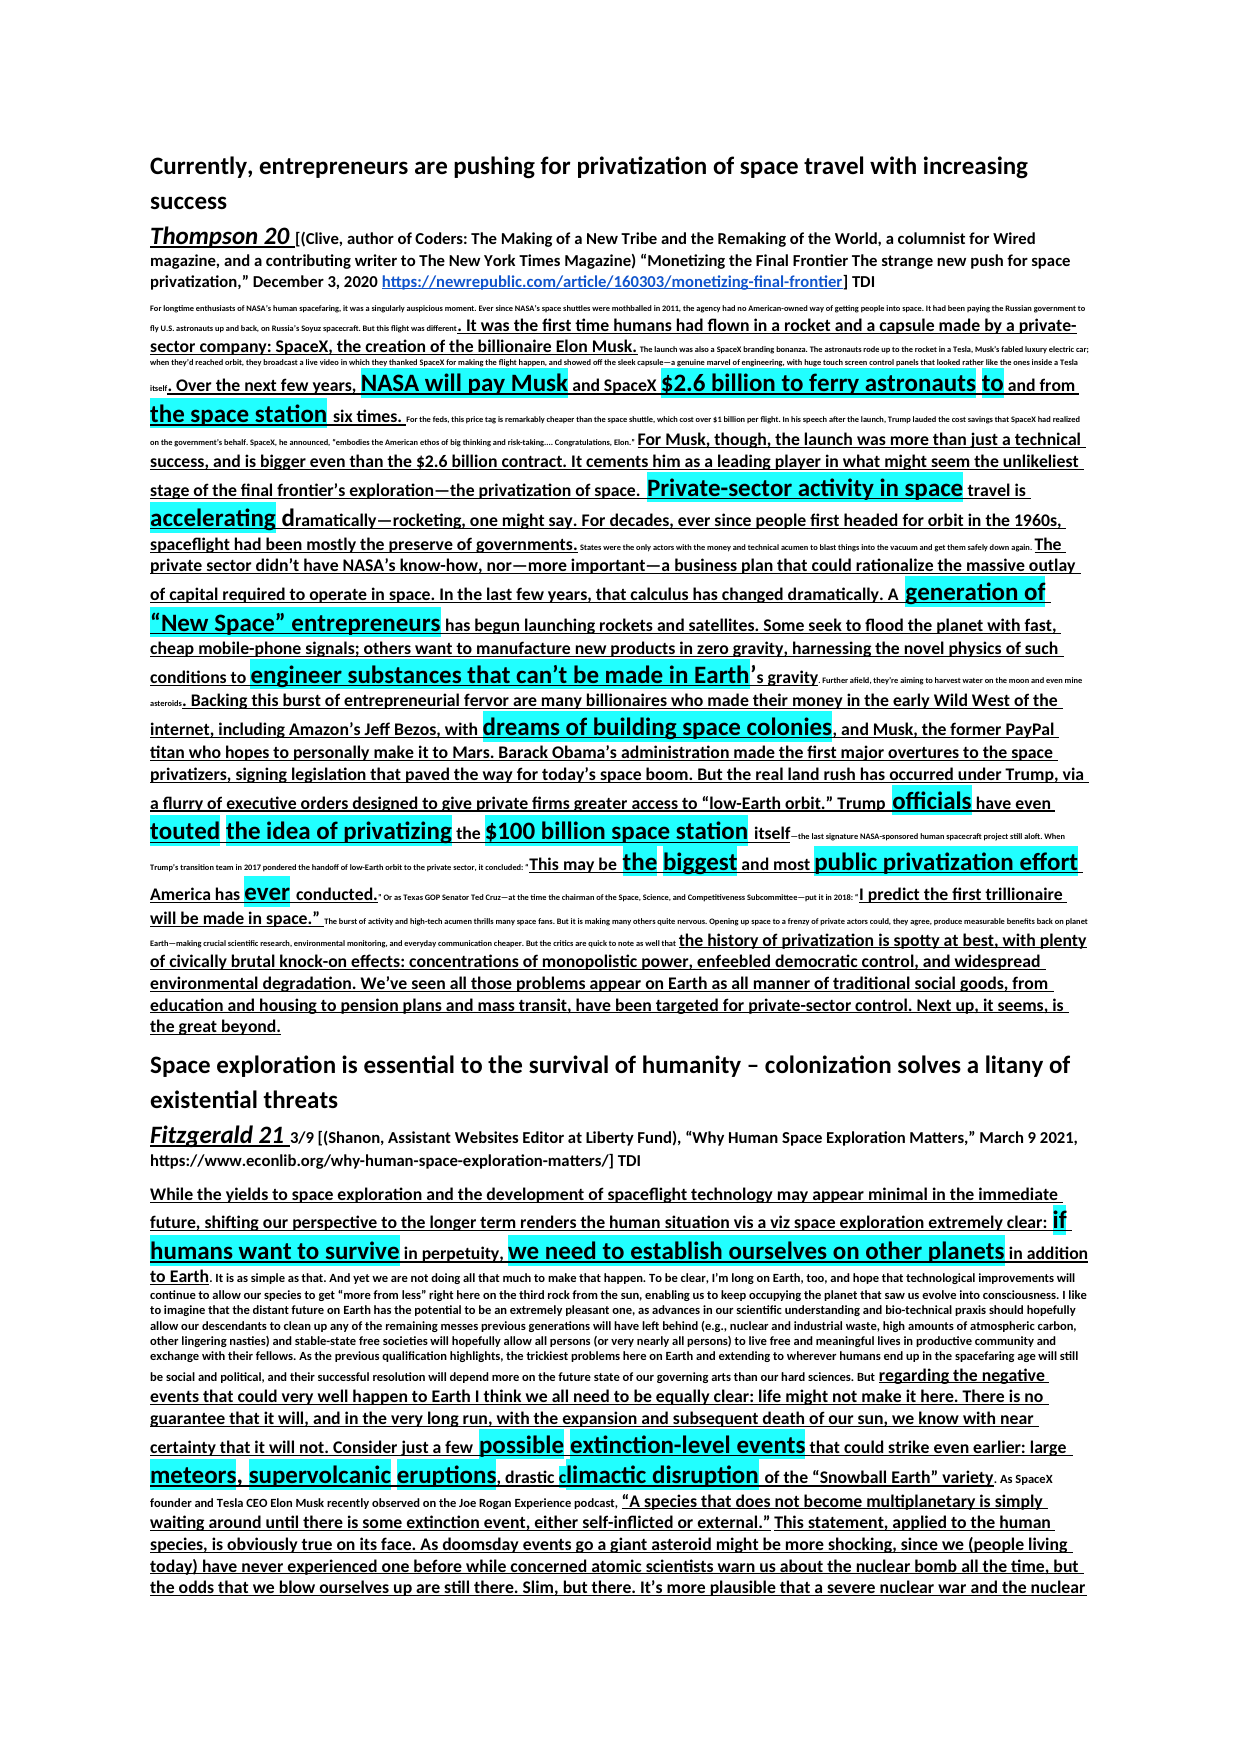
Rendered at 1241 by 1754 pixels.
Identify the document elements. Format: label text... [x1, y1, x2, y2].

text Currently, entrepreneurs are pushing for privatization of space travel with increasing success [150, 150, 1090, 216]
text Space exploration is essential to the survival of humanity – colonization solves a litany of existential threats [150, 1049, 1090, 1115]
text Fitzgerald 21 3/9 [(Shanon, Assistant Websites Editor at Liberty Fund), “Why Human Space Exploration Matters,” March 9 2021, https://www.econlib.org/why-human-space-exploration-matters/] TDI [150, 1119, 1090, 1170]
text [150, 1183, 1090, 1598]
text For longtime enthusiasts of NASA’s human spacefaring, it was a singularly auspicious moment. Ever since NASA’s space shuttles were mothballed in 2011, the agency had no American-owned way of getting people into space. It had been paying the Russian government to fly U.S. astronauts up and back, on Russia’s Soyuz spacecraft. But this flight was different. It was the first time humans had flown in a rocket and a capsule made by a private-sector company: SpaceX, the creation of the billionaire Elon Musk. The launch was also a SpaceX branding bonanza. The astronauts rode up to the rocket in a Tesla, Musk’s fabled luxury electric car; when they’d reached orbit, they broadcast a live video in which they thanked SpaceX for making the flight happen, and showed off the sleek capsule—a genuine marvel of engineering, with huge touch screen control panels that looked rather like the ones inside a Tesla itself. Over the next few years, NASA will pay Musk and SpaceX $2.6 billion to ferry astronauts to and from the space station six times. For the feds, this price tag is remarkably cheaper than the space shuttle, which cost over $1 billion per flight. In his speech after the launch, Trump lauded the cost savings that SpaceX had realized on the government’s behalf. SpaceX, he announced, “embodies the American ethos of big thinking and risk-taking.... Congratulations, Elon.” For Musk, though, the launch was more than just a technical success, and is bigger even than the $2.6 billion contract. It cements him as a leading player in what might seem the unlikeliest stage of the final frontier’s exploration—the privatization of space. Private-sector activity in space travel is accelerating dramatically—rocketing, one might say. For decades, ever since people first headed for orbit in the 1960s, spaceflight had been mostly the preserve of governments. States were the only actors with the money and technical acumen to blast things into the vacuum and get them safely down again. The private sector didn’t have NASA’s know-how, nor—more important—a business plan that could rationalize the massive outlay of capital required to operate in space. In the last few years, that calculus has changed dramatically. A generation of “New Space” entrepreneurs has begun launching rockets and satellites. Some seek to flood the planet with fast, cheap mobile-phone signals; others want to manufacture new products in zero gravity, harnessing the novel physics of such conditions to engineer substances that can’t be made in Earth’s gravity. Further afield, they’re aiming to harvest water on the moon and even mine asteroids. Backing this burst of entrepreneurial fervor are many billionaires who made their money in the early Wild West of the internet, including Amazon’s Jeff Bezos, with dreams of building space colonies, and Musk, the former PayPal titan who hopes to personally make it to Mars. Barack Obama’s administration made the first major overtures to the space privatizers, signing legislation that paved the way for today’s space boom. But the real land rush has occurred under Trump, via a flurry of executive orders designed to give private firms greater access to “low-Earth orbit.” Trump officials have even touted the idea of privatizing the $100 billion space station itself—the last signature NASA-sponsored human spacecraft project still aloft. When Trump’s transition team in 2017 pondered the handoff of low-Earth orbit to the private sector, it concluded: “This may be the biggest and most public privatization effort America has ever conducted.” Or as Texas GOP Senator Ted Cruz—at the time the chairman of the Space, Science, and Competitiveness Subcommittee—put it in 2018: “I predict the first trillionaire will be made in space.” The burst of activity and high-tech acumen thrills many space fans. But it is making many others quite nervous. Opening up space to a frenzy of private actors could, they agree, produce measurable benefits back on planet Earth—making crucial scientific research, environmental monitoring, and everyday communication cheaper. But the critics are quick to note as well that the history of privatization is spotty at best, with plenty of civically brutal knock-on effects: concentrations of monopolistic power, enfeebled democratic control, and widespread environmental degradation. We’ve seen all those problems appear on Earth as all manner of traditional social goods, from education and housing to pension plans and mass transit, have been targeted for private-sector control. Next up, it seems, is the great beyond. [150, 304, 1090, 1037]
text Thompson 20 [(Clive, author of Coders: The Making of a New Tribe and the Remaking of the World, a columnist for Wired magazine, and a contributing writer to The New York Times Magazine) “Monetizing the Final Frontier The strange new push for space privatization,” December 3, 2020 https://newrepublic.com/article/160303/monetizing-final-frontier] TDI [150, 220, 1090, 291]
